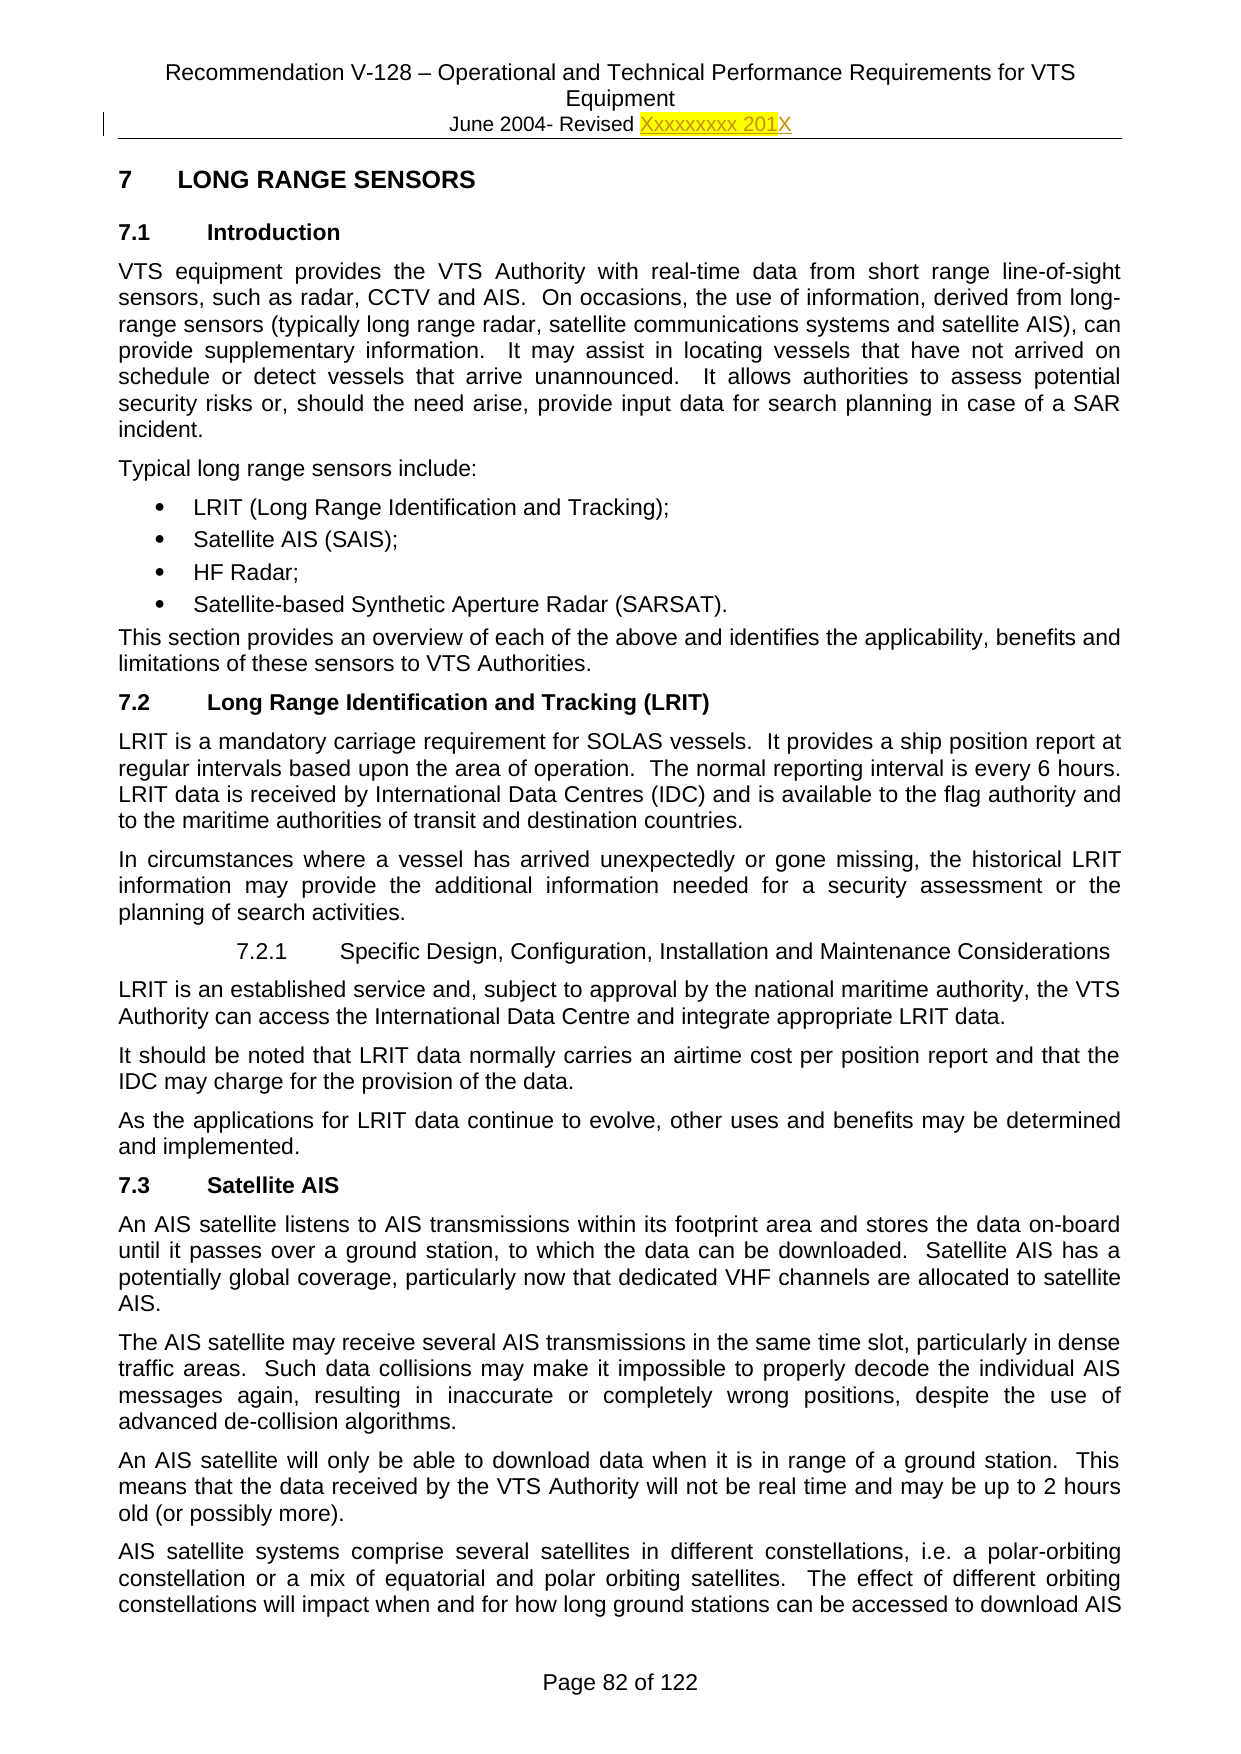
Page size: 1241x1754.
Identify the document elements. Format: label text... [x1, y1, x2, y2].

text The AIS satellite may receive several AIS transmissions in the same time slot, particularly in dense traffic areas. Such data collisions may make it impossible to properly decode the individual AIS messages again, resulting in inaccurate or completely wrong positions, despite the use of advanced de-collision algorithms. [118, 1329, 1122, 1434]
text This section provides an overview of each of the above and identifies the applicability, benefits and limitations of these sensors to VTS Authorities. [118, 624, 1122, 677]
text VTS equipment provides the VTS Authority with real-time data from short range line-of-sight sensors, such as radar, CCTV and AIS. On occasions, the use of information, derived from long-range sensors (typically long range radar, satellite communications systems and satellite AIS), can provide supplementary information. It may assist in locating vessels that have not arrived on schedule or detect vessels that arrive unannounced. It allows authorities to assess potential security risks or, should the need arise, provide input data for search planning in case of a SAR incident. [118, 258, 1122, 442]
text HF Radar; [156, 559, 1122, 585]
text As the applications for LRIT data continue to evolve, other uses and benefits may be determined and implemented. [118, 1107, 1122, 1159]
text LRIT (Long Range Identification and Tracking); [156, 494, 1122, 520]
text In circumstances where a vessel has arrived unexpectedly or gone missing, the historical LRIT information may provide the additional information needed for a security assessment or the planning of search activities. [118, 846, 1122, 925]
text An AIS satellite will only be able to download data when it is in range of a ground station. This means that the data received by the VTS Authority will not be real time and may be up to 2 hours old (or possibly more). [118, 1447, 1122, 1526]
text Typical long range sensors include: [118, 455, 1122, 481]
text LRIT is an established service and, subject to approval by the national maritime authority, the VTS Authority can access the International Data Centre and integrate appropriate LRIT data. [118, 976, 1122, 1029]
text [118, 1538, 1122, 1617]
subtitle Satellite AIS [118, 1172, 1122, 1198]
text LRIT is a mandatory carriage requirement for SOLAS vessels. It provides a ship position report at regular intervals based upon the area of operation. The normal reporting interval is every 6 hours. LRIT data is received by International Data Centres (IDC) and is available to the flag authority and to the maritime authorities of transit and destination countries. [118, 728, 1122, 833]
text An AIS satellite listens to AIS transmissions within its footprint area and stores the data on-board until it passes over a ground station, to which the data can be downloaded. Satellite AIS has a potentially global coverage, particularly now that dedicated VHF channels are allocated to satellite AIS. [118, 1211, 1122, 1316]
text Satellite-based Synthetic Aperture Radar (SARSAT). [156, 591, 1122, 618]
text It should be noted that LRIT data normally carries an airtime cost per position report and that the IDC may charge for the provision of the data. [118, 1042, 1122, 1094]
text Satellite AIS (SAIS); [156, 526, 1122, 553]
subtitle Long Range sensors [118, 165, 1122, 194]
subtitle Long Range Identification and Tracking (LRIT) [118, 689, 1122, 716]
subtitle Introduction [118, 219, 1122, 245]
subtitle Specific Design, Configuration, Installation and Maintenance Considerations [236, 938, 1122, 964]
